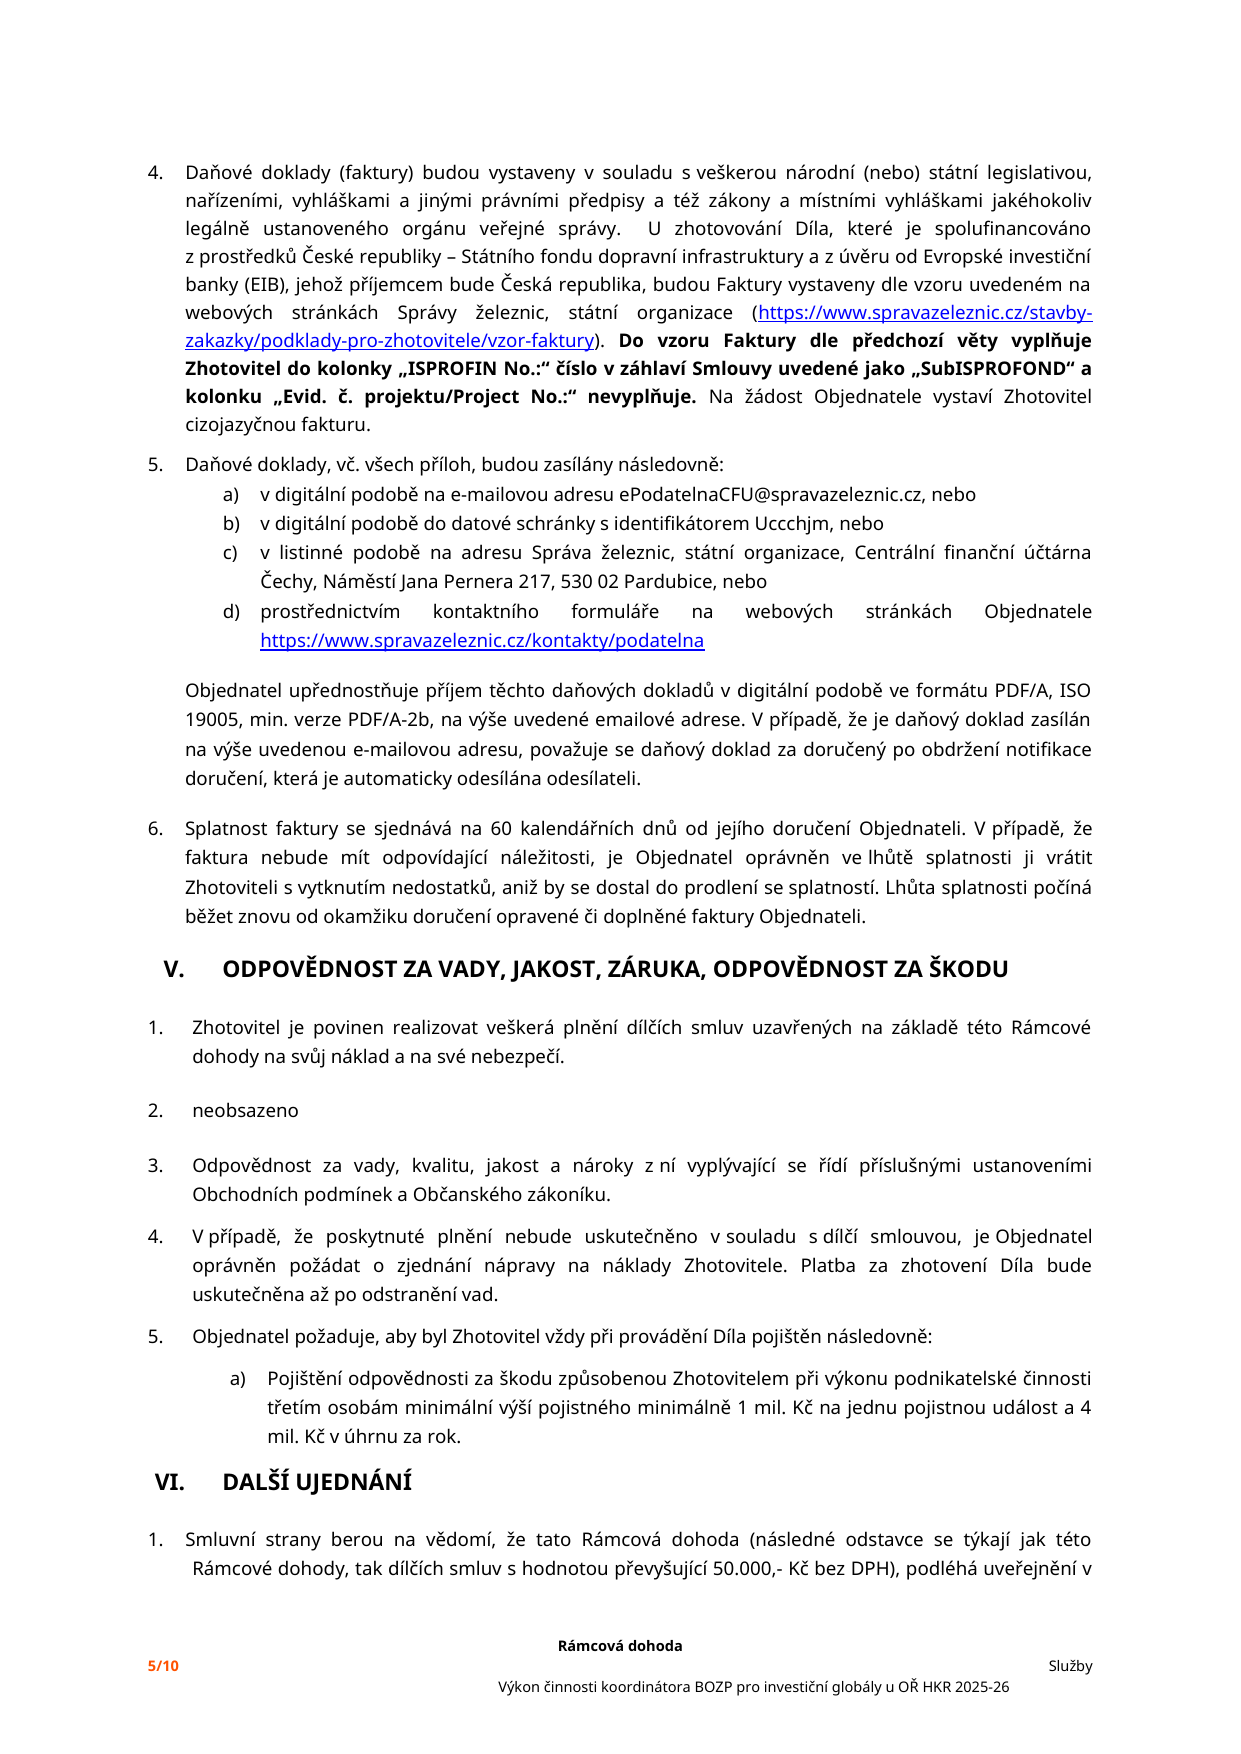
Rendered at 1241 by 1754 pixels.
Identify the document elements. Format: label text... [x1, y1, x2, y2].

list Splatnost faktury se sjednává na 60 kalendářních dnů od jejího doručení Objednateli. V případě, že faktura nebude mít odpovídající náležitosti, je Objednatel oprávněn ve lhůtě splatnosti ji vrátit Zhotoviteli s vytknutím nedostatků, aniž by se dostal do prodlení se splatností. Lhůta splatnosti počíná běžet znovu od okamžiku doručení opravené či doplněné faktury Objednateli. [148, 815, 1093, 929]
list ODPOVĚDNOST ZA VADY, JAKOST, ZÁRUKA, ODPOVĚDNOST ZA ŠKODU [185, 953, 1093, 984]
list neobsazeno [148, 1098, 1093, 1123]
list Daňové doklady (faktury) budou vystaveny v souladu s veškerou národní (nebo) státní legislativou, nařízeními, vyhláškami a jinými právními předpisy a též zákony a místními vyhláškami jakéhokoliv legálně ustanoveného orgánu veřejné správy. U zhotovování Díla, které je spolufinancováno z prostředků České republiky – Státního fondu dopravní infrastruktury a z úvěru od Evropské investiční banky (EIB), jehož příjemcem bude Česká republika, budou Faktury vystaveny dle vzoru uvedeném na webových stránkách Správy železnic, státní organizace (https://www.spravazeleznic.cz/stavby-zakazky/podklady-pro-zhotovitele/vzor-faktury). Do vzoru Faktury dle předchozí věty vyplňuje Zhotovitel do kolonky „ISPROFIN No.:“ číslo v záhlaví Smlouvy uvedené jako „SubISPROFOND“ a kolonku „Evid. č. projektu/Project No.:“ nevyplňuje. Na žádost Objednatele vystaví Zhotovitel cizojazyčnou fakturu. [148, 159, 1093, 437]
list prostřednictvím kontaktního formuláře na webových stránkách Objednatele https://www.spravazeleznic.cz/kontakty/podatelna [223, 598, 1093, 653]
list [148, 1526, 1093, 1581]
list Objednatel požaduje, aby byl Zhotovitel vždy při provádění Díla pojištěn následovně: [148, 1323, 1093, 1349]
list DALŠÍ UJEDNÁNÍ [185, 1466, 1093, 1497]
list v listinné podobě na adresu Správa železnic, státní organizace, Centrální finanční účtárna Čechy, Náměstí Jana Pernera 217, 530 02 Pardubice, nebo [223, 539, 1093, 594]
list Pojištění odpovědnosti za škodu způsobenou Zhotovitelem při výkonu podnikatelské činnosti třetím osobám minimální výší pojistného minimálně 1 mil. Kč na jednu pojistnou událost a 4 mil. Kč v úhrnu za rok. [229, 1365, 1093, 1449]
list Daňové doklady, vč. všech příloh, budou zasílány následovně: [148, 452, 1093, 477]
list Odpovědnost za vady, kvalitu, jakost a nároky z ní vyplývající se řídí příslušnými ustanoveními Obchodních podmínek a Občanského zákoníku. [148, 1152, 1093, 1207]
list v digitální podobě na e-mailovou adresu ePodatelnaCFU@spravazeleznic.cz, nebo [223, 481, 1093, 507]
list V případě, že poskytnuté plnění nebude uskutečněno v souladu s dílčí smlouvou, je Objednatel oprávněn požádat o zjednání nápravy na náklady Zhotovitele. Platba za zhotovení Díla bude uskutečněna až po odstranění vad. [148, 1223, 1093, 1307]
list Zhotovitel je povinen realizovat veškerá plnění dílčích smluv uzavřených na základě této Rámcové dohody na svůj náklad a na své nebezpečí. [148, 1014, 1093, 1069]
list v digitální podobě do datové schránky s identifikátorem Uccchjm, nebo [223, 510, 1093, 536]
text Objednatel upřednostňuje příjem těchto daňových dokladů v digitální podobě ve formátu PDF/A, ISO 19005, min. verze PDF/A-2b, na výše uvedené emailové adrese. V případě, že je daňový doklad zasílán na výše uvedenou e-mailovou adresu, považuje se daňový doklad za doručený po obdržení notifikace doručení, která je automaticky odesílána odesílateli. [185, 677, 1093, 791]
